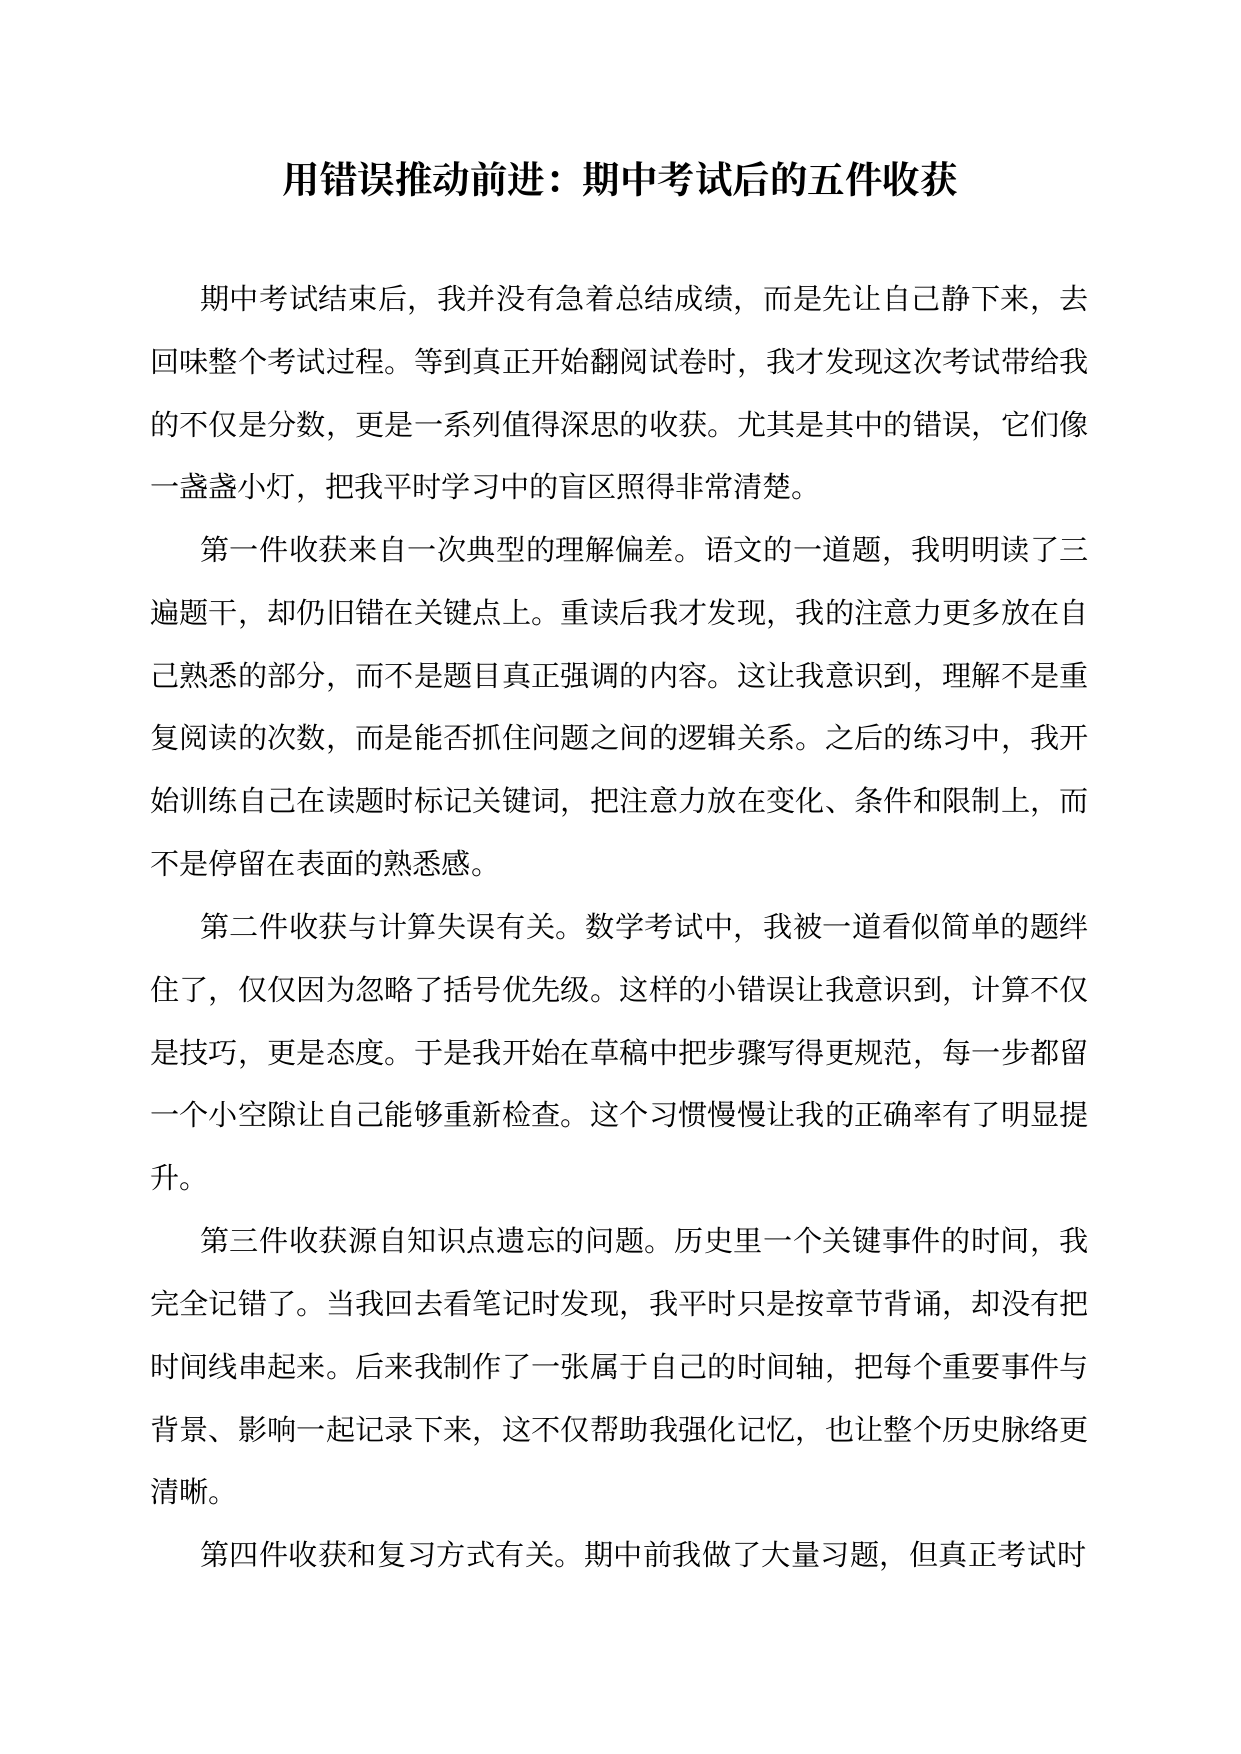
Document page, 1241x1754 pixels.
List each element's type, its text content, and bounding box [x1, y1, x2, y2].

text 第二件收获与计算失误有关。数学考试中，我被一道看似简单的题绊住了，仅仅因为忽略了括号优先级。这样的小错误让我意识到，计算不仅是技巧，更是态度。于是我开始在草稿中把步骤写得更规范，每一步都留一个小空隙让自己能够重新检查。这个习惯慢慢让我的正确率有了明显提升。 [150, 904, 1090, 1197]
text 第一件收获来自一次典型的理解偏差。语文的一道题，我明明读了三遍题干，却仍旧错在关键点上。重读后我才发现，我的注意力更多放在自己熟悉的部分，而不是题目真正强调的内容。这让我意识到，理解不是重复阅读的次数，而是能否抓住问题之间的逻辑关系。之后的练习中，我开始训练自己在读题时标记关键词，把注意力放在变化、条件和限制上，而不是停留在表面的熟悉感。 [150, 527, 1090, 883]
text 期中考试结束后，我并没有急着总结成绩，而是先让自己静下来，去回味整个考试过程。等到真正开始翻阅试卷时，我才发现这次考试带给我的不仅是分数，更是一系列值得深思的收获。尤其是其中的错误，它们像一盏盏小灯，把我平时学习中的盲区照得非常清楚。 [150, 276, 1090, 506]
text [150, 1532, 1090, 1574]
text 第三件收获源自知识点遗忘的问题。历史里一个关键事件的时间，我完全记错了。当我回去看笔记时发现，我平时只是按章节背诵，却没有把时间线串起来。后来我制作了一张属于自己的时间轴，把每个重要事件与背景、影响一起记录下来，这不仅帮助我强化记忆，也让整个历史脉络更清晰。 [150, 1218, 1090, 1511]
subtitle 用错误推动前进：期中考试后的五件收获 [150, 150, 1090, 204]
